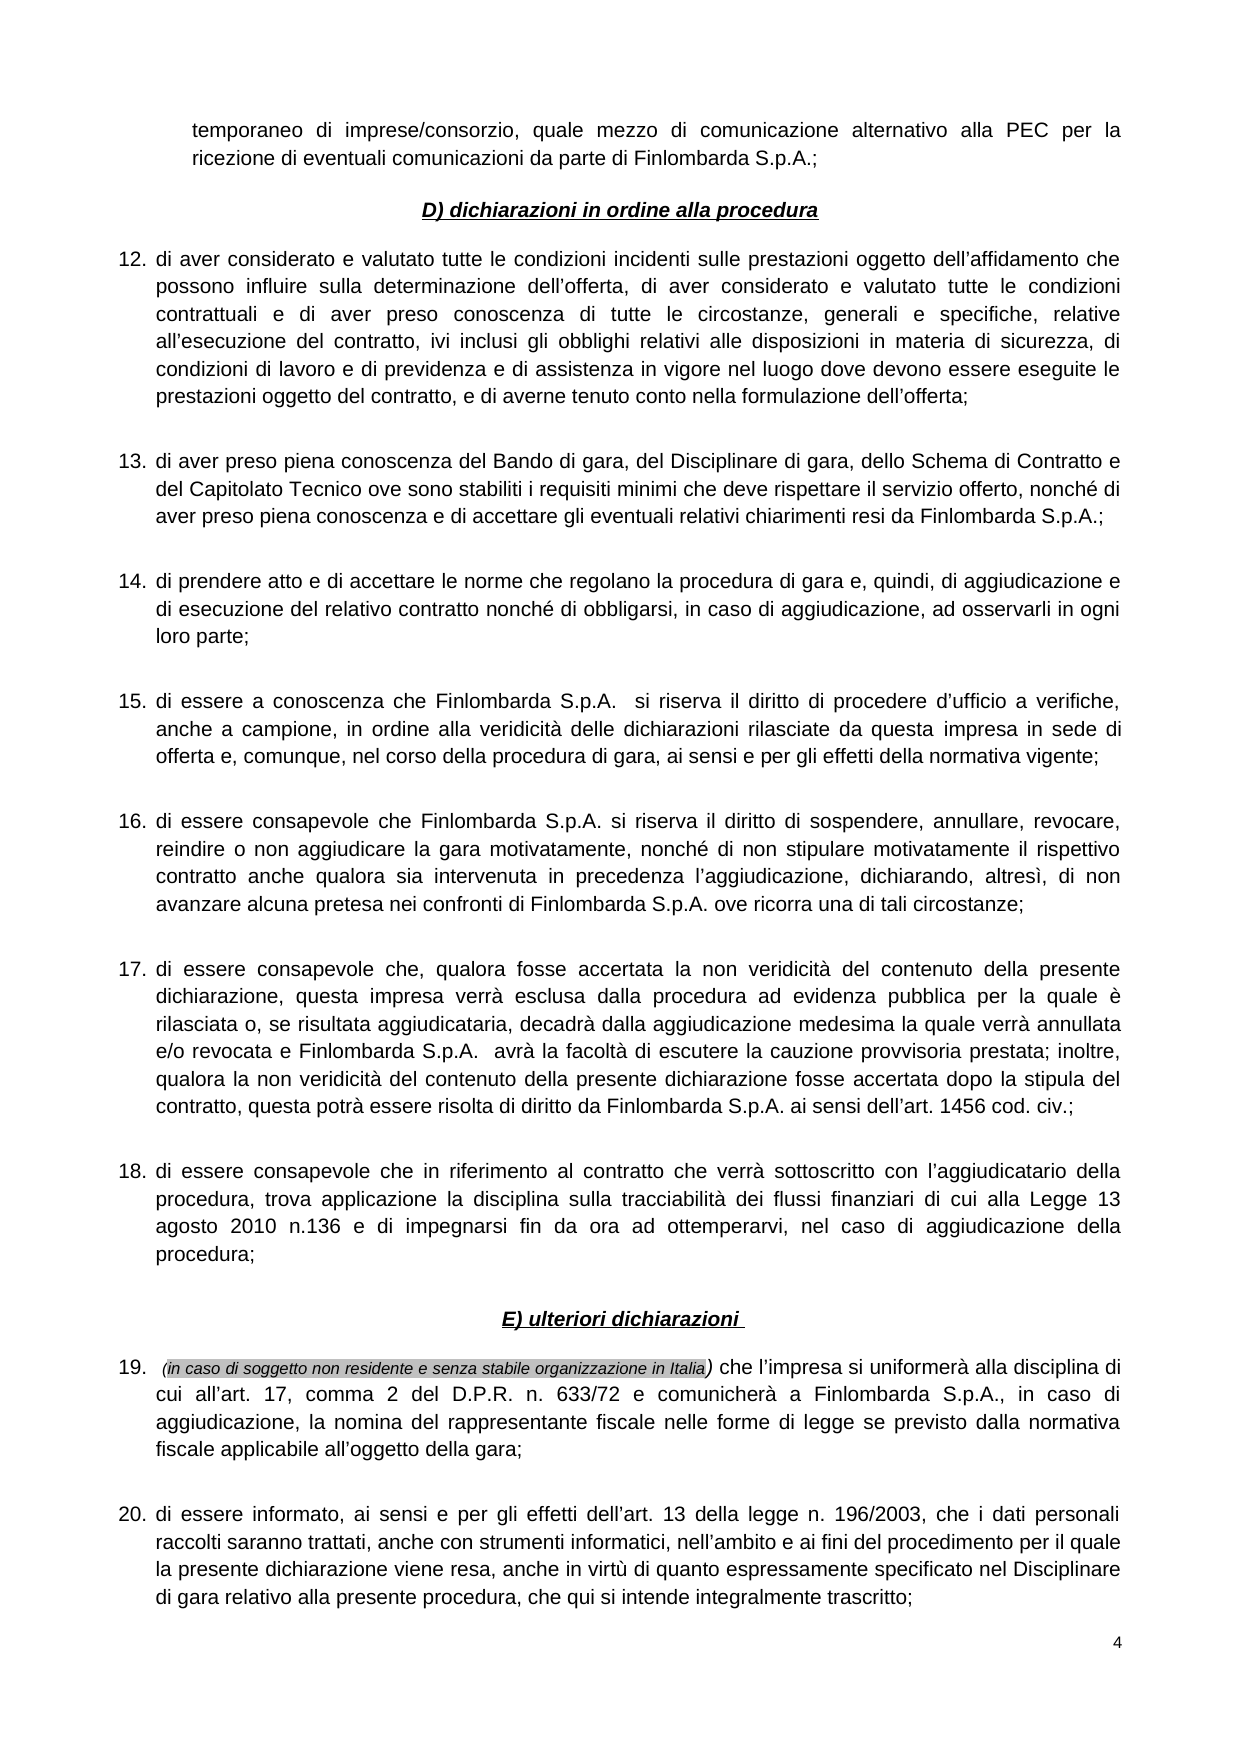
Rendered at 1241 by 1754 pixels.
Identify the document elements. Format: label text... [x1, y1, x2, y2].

list di prendere atto e di accettare le norme che regolano la procedura di gara e, quindi, di aggiudicazione e di esecuzione del relativo contratto nonché di obbligarsi, in caso di aggiudicazione, ad osservarli in ogni loro parte; [118, 569, 1122, 648]
text D) dichiarazioni in ordine alla procedura [118, 198, 1122, 222]
list di essere informato, ai sensi e per gli effetti dell’art. 13 della legge n. 196/2003, che i dati personali raccolti saranno trattati, anche con strumenti informatici, nell’ambito e ai fini del procedimento per il quale la presente dichiarazione viene resa, anche in virtù di quanto espressamente specificato nel Disciplinare di gara relativo alla presente procedura, che qui si intende integralmente trascritto; [118, 1502, 1122, 1609]
list di aver preso piena conoscenza del Bando di gara, del Disciplinare di gara, dello Schema di Contratto e del Capitolato Tecnico ove sono stabiliti i requisiti minimi che deve rispettare il servizio offerto, nonché di aver preso piena conoscenza e di accettare gli eventuali relativi chiarimenti resi da Finlombarda S.p.A.; [118, 449, 1122, 528]
list di essere consapevole che, qualora fosse accertata la non veridicità del contenuto della presente dichiarazione, questa impresa verrà esclusa dalla procedura ad evidenza pubblica per la quale è rilasciata o, se risultata aggiudicataria, decadrà dalla aggiudicazione medesima la quale verrà annullata e/o revocata e Finlombarda S.p.A. avrà la facoltà di escutere la cauzione provvisoria prestata; inoltre, qualora la non veridicità del contenuto della presente dichiarazione fosse accertata dopo la stipula del contratto, questa potrà essere risolta di diritto da Finlombarda S.p.A. ai sensi dell’art. 1456 cod. civ.; [118, 956, 1122, 1118]
text E) ulteriori dichiarazioni [118, 1306, 1122, 1330]
list di essere a conoscenza che Finlombarda S.p.A. si riserva il diritto di procedere d’ufficio a verifiche, anche a campione, in ordine alla veridicità delle dichiarazioni rilasciate da questa impresa in sede di offerta e, comunque, nel corso della procedura di gara, ai sensi e per gli effetti della normativa vigente; [118, 689, 1122, 768]
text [192, 118, 1122, 169]
list (in caso di soggetto non residente e senza stabile organizzazione in Italia) che l’impresa si uniformerà alla disciplina di cui all’art. 17, comma 2 del D.P.R. n. 633/72 e comunicherà a Finlombarda S.p.A., in caso di aggiudicazione, la nomina del rappresentante fiscale nelle forme di legge se previsto dalla normativa fiscale applicabile all’oggetto della gara; [118, 1355, 1122, 1461]
list di essere consapevole che in riferimento al contratto che verrà sottoscritto con l’aggiudicatario della procedura, trova applicazione la disciplina sulla tracciabilità dei flussi finanziari di cui alla Legge 13 agosto 2010 n.136 e di impegnarsi fin da ora ad ottemperarvi, nel caso di aggiudicazione della procedura; [118, 1159, 1122, 1265]
list di essere consapevole che Finlombarda S.p.A. si riserva il diritto di sospendere, annullare, revocare, reindire o non aggiudicare la gara motivatamente, nonché di non stipulare motivatamente il rispettivo contratto anche qualora sia intervenuta in precedenza l’aggiudicazione, dichiarando, altresì, di non avanzare alcuna pretesa nei confronti di Finlombarda S.p.A. ove ricorra una di tali circostanze; [118, 809, 1122, 915]
list di aver considerato e valutato tutte le condizioni incidenti sulle prestazioni oggetto dell’affidamento che possono influire sulla determinazione dell’offerta, di aver considerato e valutato tutte le condizioni contrattuali e di aver preso conoscenza di tutte le circostanze, generali e specifiche, relative all’esecuzione del contratto, ivi inclusi gli obblighi relativi alle disposizioni in materia di sicurezza, di condizioni di lavoro e di previdenza e di assistenza in vigore nel luogo dove devono essere eseguite le prestazioni oggetto del contratto, e di averne tenuto conto nella formulazione dell’offerta; [118, 246, 1122, 408]
